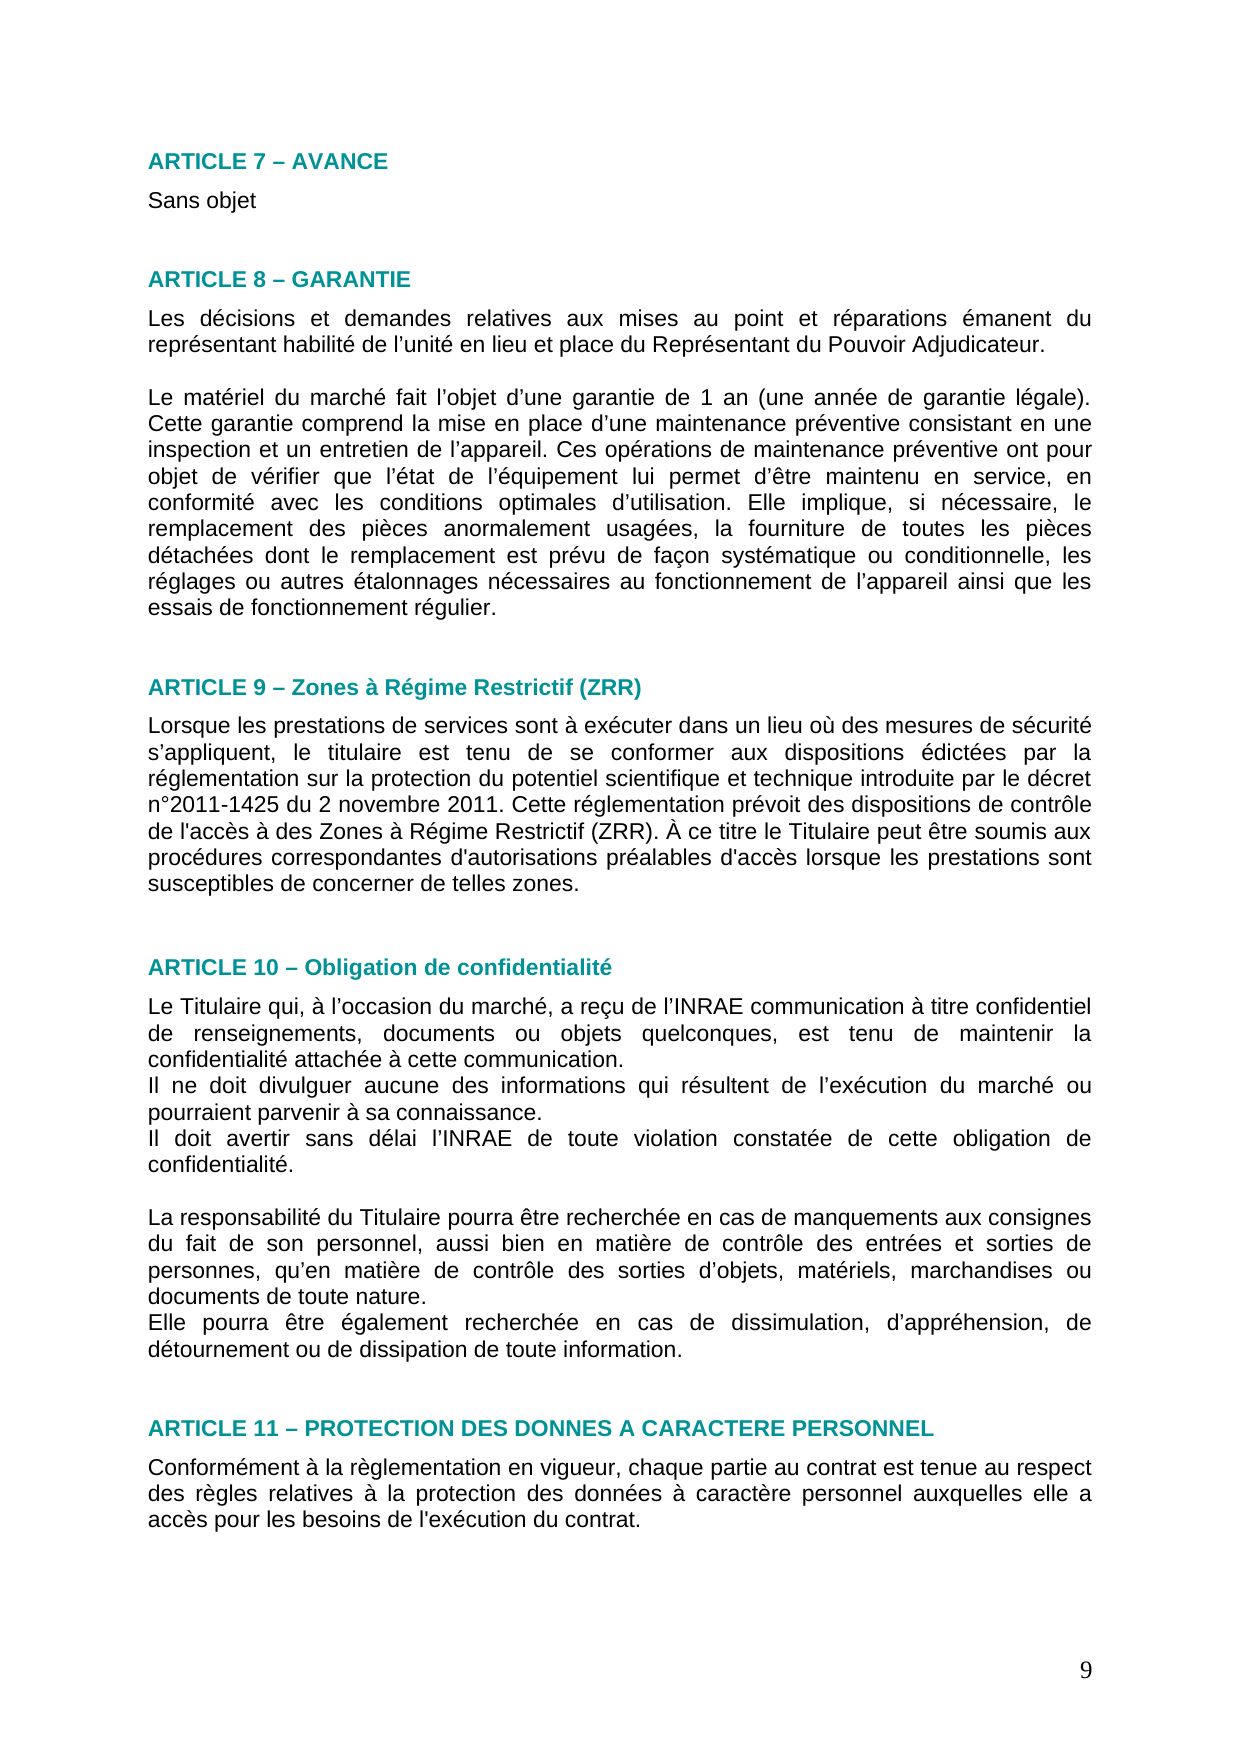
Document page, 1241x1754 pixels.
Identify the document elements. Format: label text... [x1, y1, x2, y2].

subtitle ARTICLE 8 – GARANTIE [148, 266, 1092, 292]
text Conformément à la règlementation en vigueur, chaque partie au contrat est tenue au respect des règles relatives à la protection des données à caractère personnel auxquelles elle a accès pour les besoins de l'exécution du contrat. [148, 1454, 1092, 1533]
subtitle ARTICLE 11 – PROTECTION DES DONNES A CARACTERE PERSONNEL [148, 1415, 1092, 1441]
text Lorsque les prestations de services sont à exécuter dans un lieu où des mesures de sécurité s’appliquent, le titulaire est tenu de se conformer aux dispositions édictées par la réglementation sur la protection du potentiel scientifique et technique introduite par le décret n°2011-1425 du 2 novembre 2011. Cette réglementation prévoit des dispositions de contrôle de l'accès à des Zones à Régime Restrictif (ZRR). À ce titre le Titulaire peut être soumis aux procédures correspondantes d'autorisations préalables d'accès lorsque les prestations sont susceptibles de concerner de telles zones. [148, 712, 1092, 897]
subtitle ARTICLE 9 – Zones à Régime Restrictif (ZRR) [148, 673, 1092, 700]
text Il doit avertir sans délai l’INRAE de toute violation constatée de cette obligation de confidentialité. [148, 1125, 1092, 1178]
text Sans objet [148, 187, 1092, 213]
text Le matériel du marché fait l’objet d’une garantie de 1 an (une année de garantie légale). Cette garantie comprend la mise en place d’une maintenance préventive consistant en une inspection et un entretien de l’appareil. Ces opérations de maintenance préventive ont pour objet de vérifier que l’état de l’équipement lui permet d’être maintenu en service, en conformité avec les conditions optimales d’utilisation. Elle implique, si nécessaire, le remplacement des pièces anormalement usagées, la fourniture de toutes les pièces détachées dont le remplacement est prévu de façon systématique ou conditionnelle, les réglages ou autres étalonnages nécessaires au fonctionnement de l’appareil ainsi que les essais de fonctionnement régulier. [148, 383, 1092, 621]
subtitle ARTICLE 7 – AVANCE [148, 148, 1092, 174]
text Le Titulaire qui, à l’occasion du marché, a reçu de l’INRAE communication à titre confidentiel de renseignements, documents ou objets quelconques, est tenu de maintenir la confidentialité attachée à cette communication. [148, 993, 1092, 1072]
text Elle pourra être également recherchée en cas de dissimulation, d’appréhension, de détournement ou de dissipation de toute information. [148, 1309, 1092, 1362]
text La responsabilité du Titulaire pourra être recherchée en cas de manquements aux consignes du fait de son personnel, aussi bien en matière de contrôle des entrées et sorties de personnes, qu’en matière de contrôle des sorties d’objets, matériels, marchandises ou documents de toute nature. [148, 1204, 1092, 1309]
text Il ne doit divulguer aucune des informations qui résultent de l’exécution du marché ou pourraient parvenir à sa connaissance. [148, 1072, 1092, 1125]
subtitle ARTICLE 10 – Obligation de confidentialité [148, 954, 1092, 981]
text Les décisions et demandes relatives aux mises au point et réparations émanent du représentant habilité de l’unité en lieu et place du Représentant du Pouvoir Adjudicateur. [148, 304, 1092, 357]
